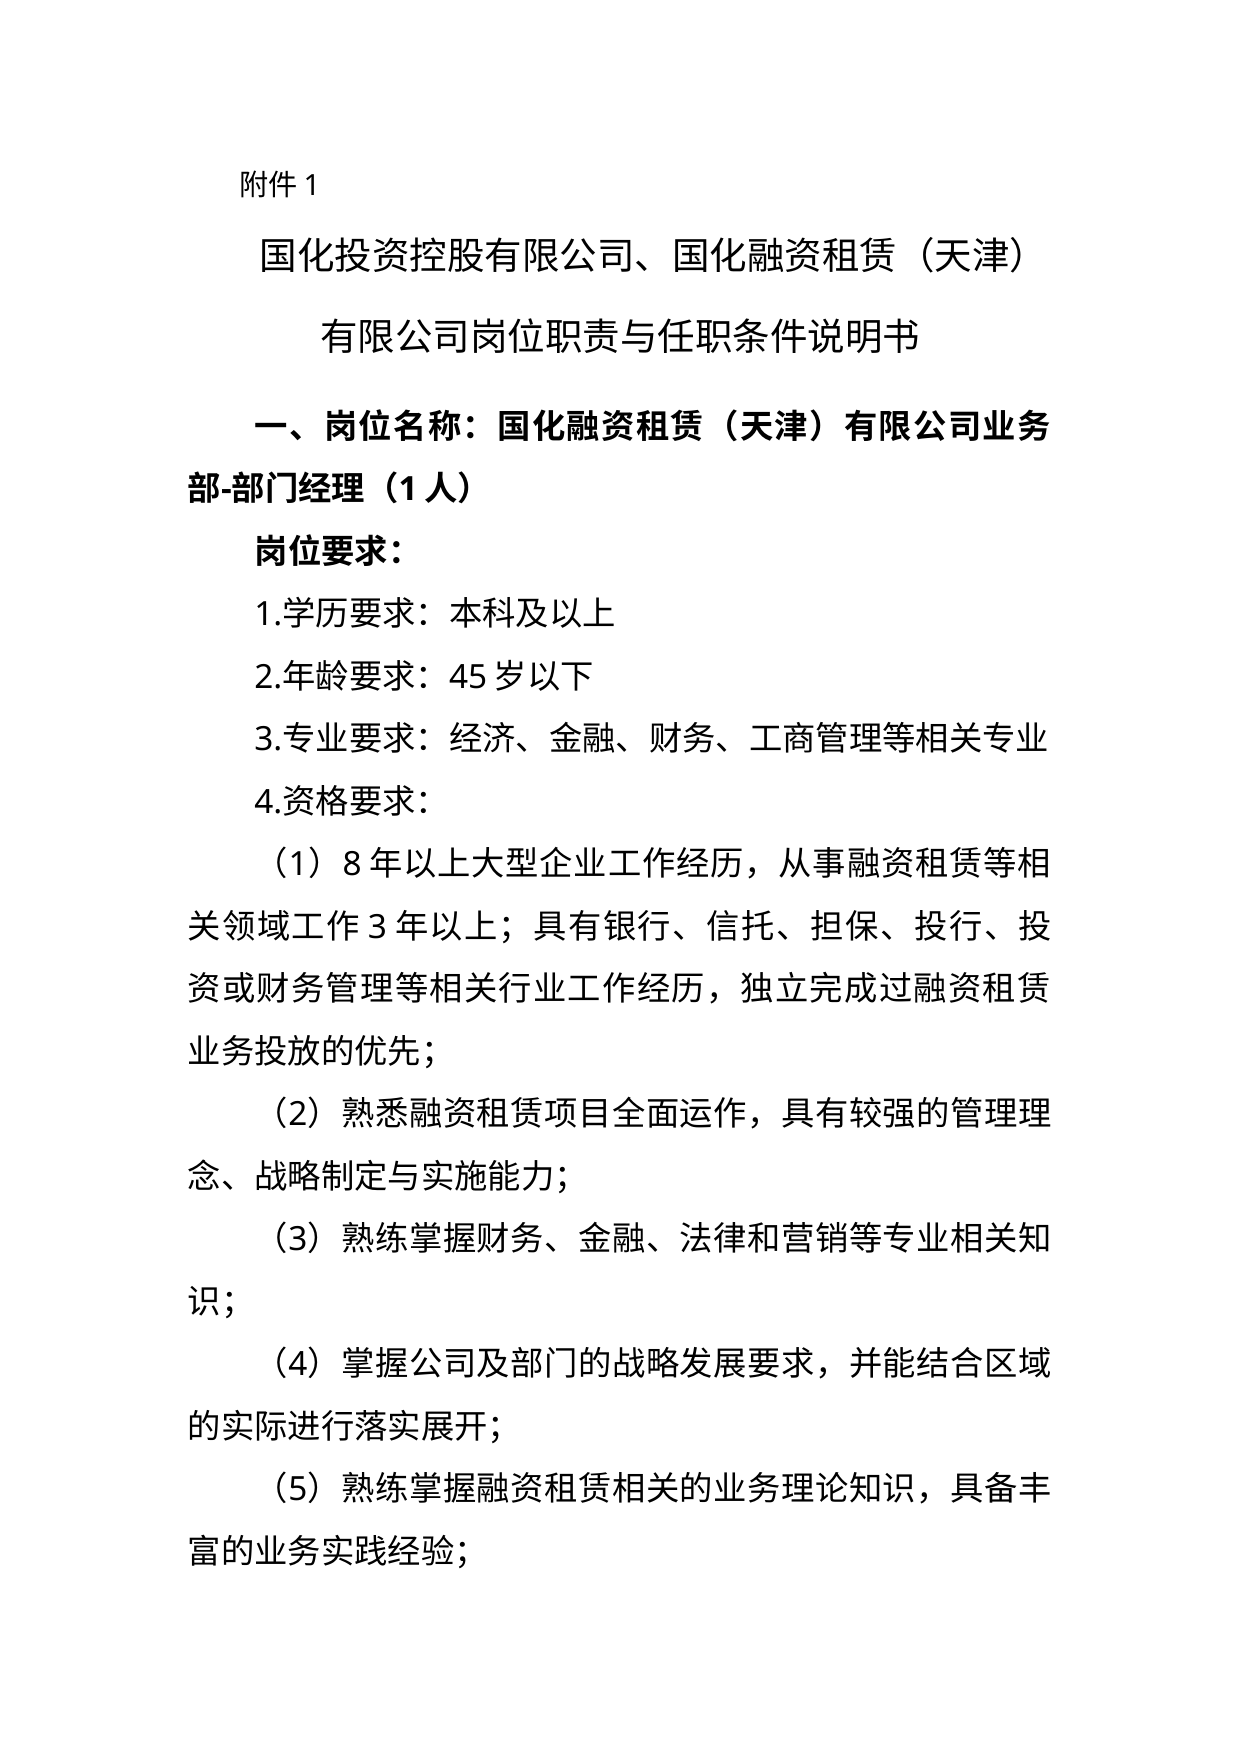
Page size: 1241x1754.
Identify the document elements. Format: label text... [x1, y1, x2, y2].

text （1）8年以上大型企业工作经历，从事融资租赁等相关领域工作3年以上；具有银行、信托、担保、投行、投资或财务管理等相关行业工作经历，独立完成过融资租赁业务投放的优先； [187, 826, 1053, 1076]
text 岗位要求： [187, 513, 1053, 576]
text （3）熟练掌握财务、金融、法律和营销等专业相关知识； [187, 1201, 1053, 1326]
text 附件1 [187, 162, 1053, 204]
text 4.资格要求： [187, 763, 1053, 826]
text （4）掌握公司及部门的战略发展要求，并能结合区域的实际进行落实展开； [187, 1326, 1053, 1451]
text （5）熟练掌握融资租赁相关的业务理论知识，具备丰富的业务实践经验； [187, 1451, 1053, 1576]
text 国化投资控股有限公司、国化融资租赁（天津）有限公司岗位职责与任职条件说明书 [187, 226, 1053, 361]
text 3.专业要求：经济、金融、财务、工商管理等相关专业 [187, 701, 1053, 763]
text （2）熟悉融资租赁项目全面运作，具有较强的管理理念、战略制定与实施能力； [187, 1076, 1053, 1201]
text 1.学历要求：本科及以上 [187, 576, 1053, 638]
text 一、岗位名称：国化融资租赁（天津）有限公司业务部-部门经理（1人） [187, 388, 1053, 513]
text 2.年龄要求：45岁以下 [187, 638, 1053, 701]
